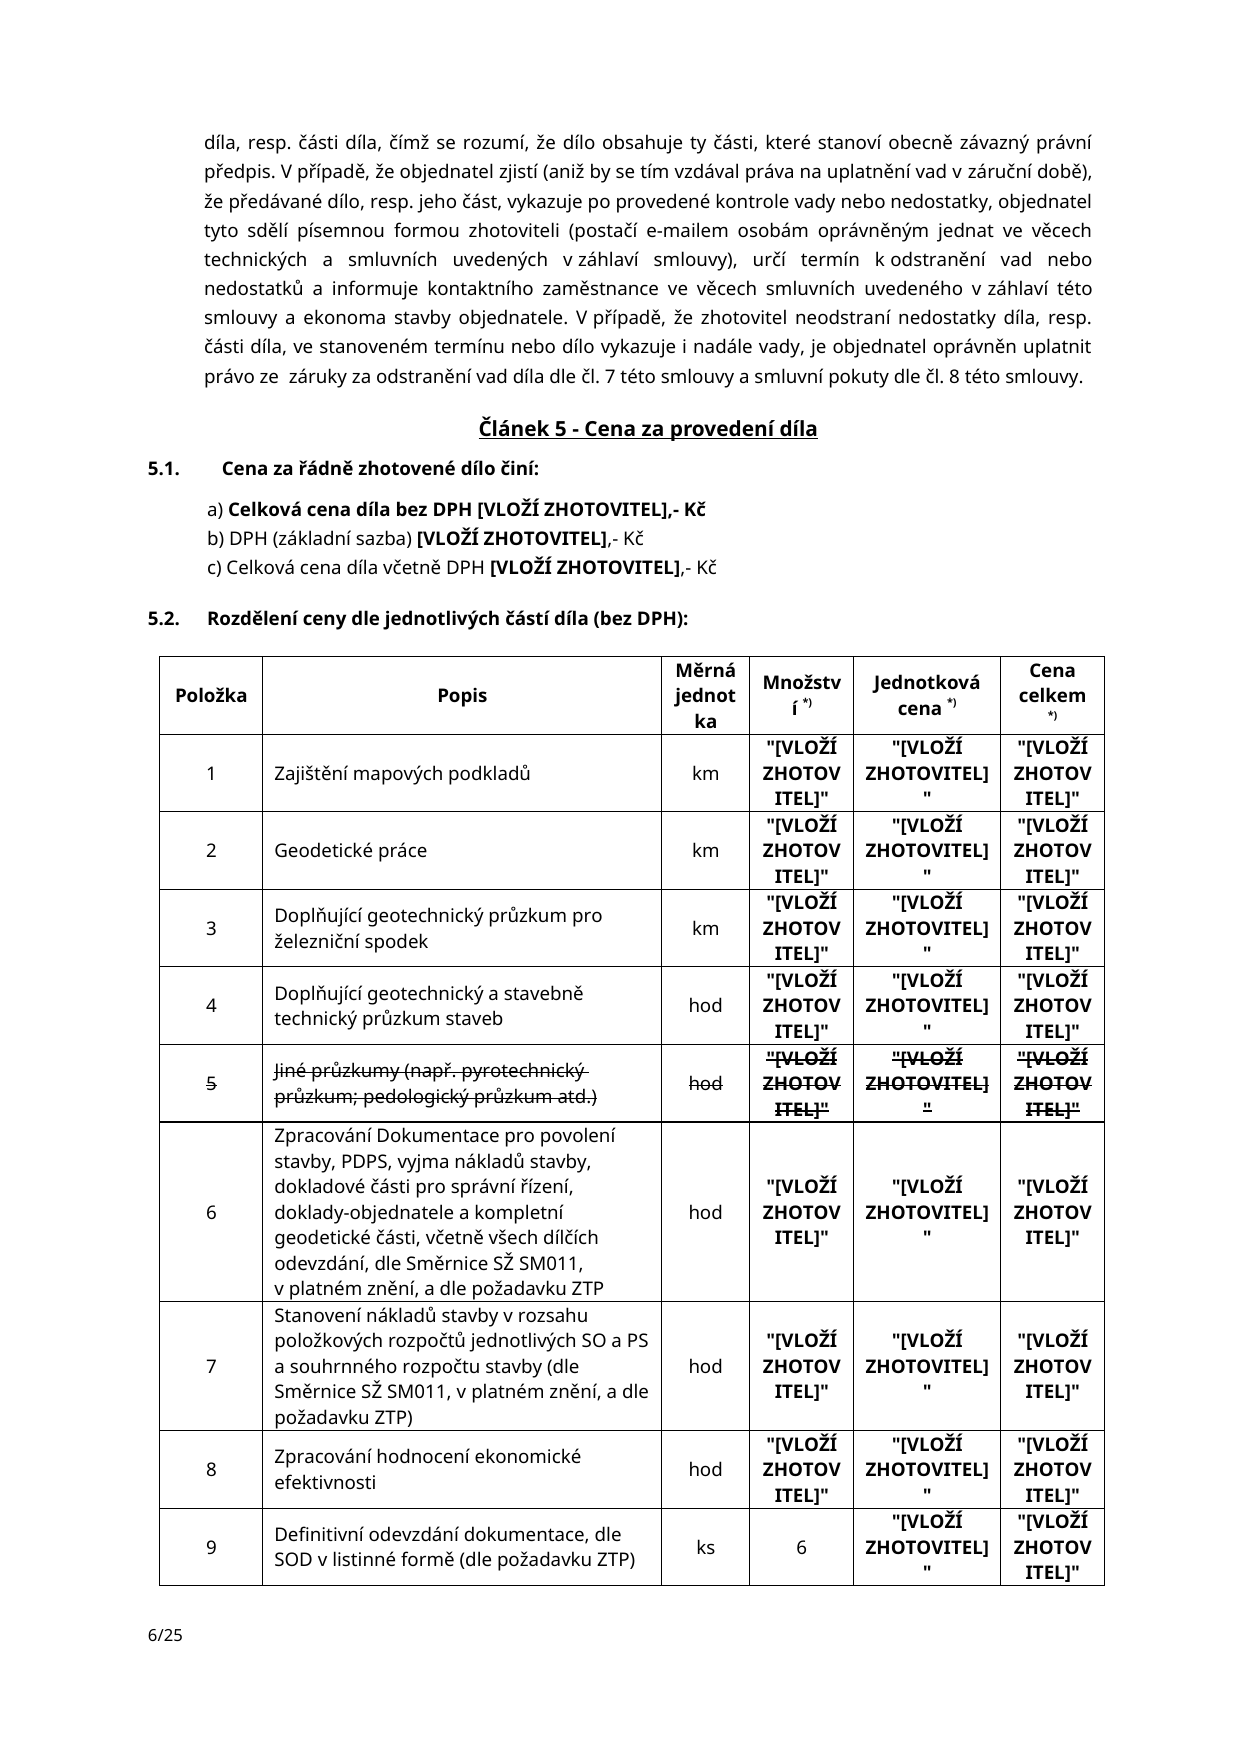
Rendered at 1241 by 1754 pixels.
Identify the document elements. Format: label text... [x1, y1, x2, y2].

table_cell Zpracování Dokumentace pro povolení stavby, PDPS, vyjma nákladů stavby, dokladové části pro správní řízení, doklady-objednatele a kompletní geodetické části, včetně všech dílčích odevzdání, dle Směrnice SŽ SM011, v platném znění, a dle požadavku ZTP [263, 1123, 661, 1301]
table_cell 3 [160, 890, 262, 966]
table_cell "[VLOŽÍ ZHOTOVITEL]" [854, 1431, 1000, 1507]
table_cell "[VLOŽÍ ZHOTOVITEL]" [854, 812, 1000, 889]
table_header Cena celkem *) [1001, 657, 1104, 733]
table_cell 8 [160, 1431, 262, 1507]
subtitle Článek 5 - Cena za provedení díla [204, 414, 1092, 442]
table_cell Zajištění mapových podkladů [263, 735, 661, 811]
table_cell km [662, 812, 749, 889]
table_cell "[VLOŽÍ ZHOTOVITEL]" [750, 890, 853, 966]
text b) DPH (základní sazba) [VLOŽÍ ZHOTOVITEL],- Kč [148, 522, 1092, 551]
table_cell "[VLOŽÍ ZHOTOVITEL]" [1001, 812, 1104, 889]
table_cell "[VLOŽÍ ZHOTOVITEL]" [750, 1431, 853, 1507]
table_cell hod [662, 1302, 749, 1430]
table_cell Geodetické práce [263, 812, 661, 889]
table_cell Stanovení nákladů stavby v rozsahu položkových rozpočtů jednotlivých SO a PS a souhrnného rozpočtu stavby (dle Směrnice SŽ SM011, v platném znění, a dle požadavku ZTP) [263, 1302, 661, 1430]
table_cell 4 [160, 967, 262, 1044]
table_cell 9 [160, 1509, 262, 1585]
table_header Měrná jednotka [662, 657, 749, 733]
table_cell 5 [160, 1045, 262, 1121]
table_cell "[VLOŽÍ ZHOTOVITEL]" [1001, 1045, 1104, 1121]
table_cell "[VLOŽÍ ZHOTOVITEL]" [750, 1302, 853, 1430]
table_cell "[VLOŽÍ ZHOTOVITEL]" [1001, 1431, 1104, 1507]
table_cell "[VLOŽÍ ZHOTOVITEL]" [854, 1045, 1000, 1121]
table_cell hod [662, 1431, 749, 1507]
table_cell "[VLOŽÍ ZHOTOVITEL]" [750, 1045, 853, 1121]
table_cell Doplňující geotechnický a stavebně technický průzkum staveb [263, 967, 661, 1044]
table_cell "[VLOŽÍ ZHOTOVITEL]" [854, 967, 1000, 1044]
table_cell "[VLOŽÍ ZHOTOVITEL]" [1001, 967, 1104, 1044]
table_cell 1 [160, 735, 262, 811]
table_cell "[VLOŽÍ ZHOTOVITEL]" [1001, 735, 1104, 811]
table_cell "[VLOŽÍ ZHOTOVITEL]" [750, 967, 853, 1044]
text a) Celková cena díla bez DPH [VLOŽÍ ZHOTOVITEL],- Kč [207, 493, 1092, 522]
table_cell "[VLOŽÍ ZHOTOVITEL]" [854, 1302, 1000, 1430]
table_cell "[VLOŽÍ ZHOTOVITEL]" [750, 735, 853, 811]
table_cell "[VLOŽÍ ZHOTOVITEL]" [1001, 1302, 1104, 1430]
table_cell "[VLOŽÍ ZHOTOVITEL]" [1001, 890, 1104, 966]
table_cell 6 [750, 1509, 853, 1585]
table_cell Definitivní odevzdání dokumentace, dle SOD v listinné formě (dle požadavku ZTP) [263, 1509, 661, 1585]
table_cell "[VLOŽÍ ZHOTOVITEL]" [854, 890, 1000, 966]
table_cell km [662, 890, 749, 966]
subtitle 5.1. Cena za řádně zhotovené dílo činí: [148, 455, 1092, 480]
text c) Celková cena díla včetně DPH [VLOŽÍ ZHOTOVITEL],- Kč [148, 551, 1092, 580]
table_header Jednotková cena *) [854, 657, 1000, 733]
table_cell "[VLOŽÍ ZHOTOVITEL]" [1001, 1123, 1104, 1301]
table_cell hod [662, 1123, 749, 1301]
table_cell hod [662, 967, 749, 1044]
table_cell hod [662, 1045, 749, 1121]
table_cell Zpracování hodnocení ekonomické efektivnosti [263, 1431, 661, 1507]
text 5.2. Rozdělení ceny dle jednotlivých částí díla (bez DPH): [148, 605, 1092, 631]
table_cell 2 [160, 812, 262, 889]
table_cell 6 [160, 1123, 262, 1301]
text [148, 126, 1092, 389]
table_cell Jiné průzkumy (např. pyrotechnický průzkum; pedologický průzkum atd.) [263, 1045, 661, 1121]
table_cell km [662, 735, 749, 811]
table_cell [854, 1509, 1000, 1585]
table_cell Doplňující geotechnický průzkum pro železniční spodek [263, 890, 661, 966]
table_cell 7 [160, 1302, 262, 1430]
table_cell "[VLOŽÍ ZHOTOVITEL]" [854, 735, 1000, 811]
table_cell "[VLOŽÍ ZHOTOVITEL]" [750, 812, 853, 889]
table_header Popis [263, 657, 661, 733]
table_header Položka [160, 657, 262, 733]
table_cell ks [662, 1509, 749, 1585]
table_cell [1001, 1509, 1104, 1585]
table_header Množství *) [750, 657, 853, 733]
table_cell "[VLOŽÍ ZHOTOVITEL]" [750, 1123, 853, 1301]
table_cell "[VLOŽÍ ZHOTOVITEL]" [854, 1123, 1000, 1301]
